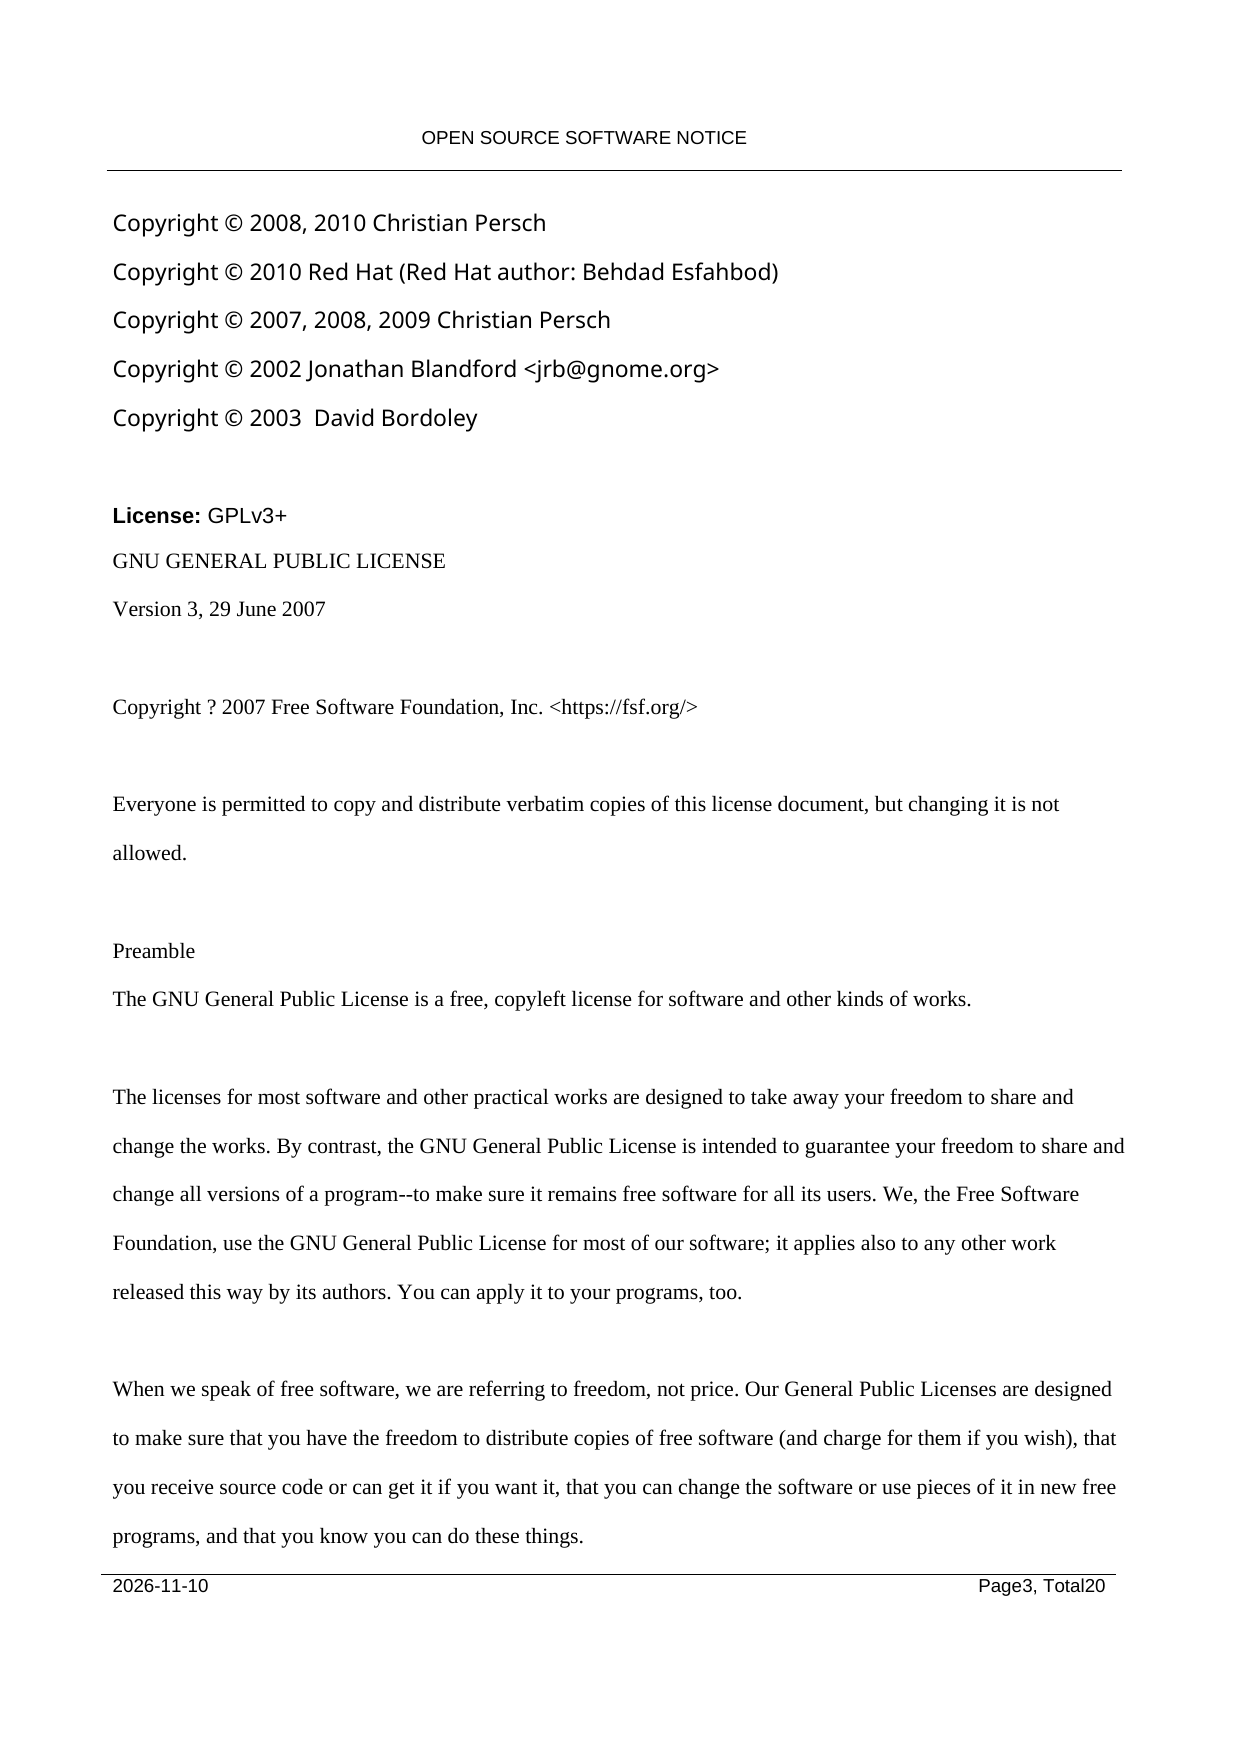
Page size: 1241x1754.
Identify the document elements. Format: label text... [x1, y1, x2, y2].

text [112, 544, 1128, 1551]
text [112, 206, 1128, 483]
text License: GPLv3+ [112, 499, 1128, 531]
